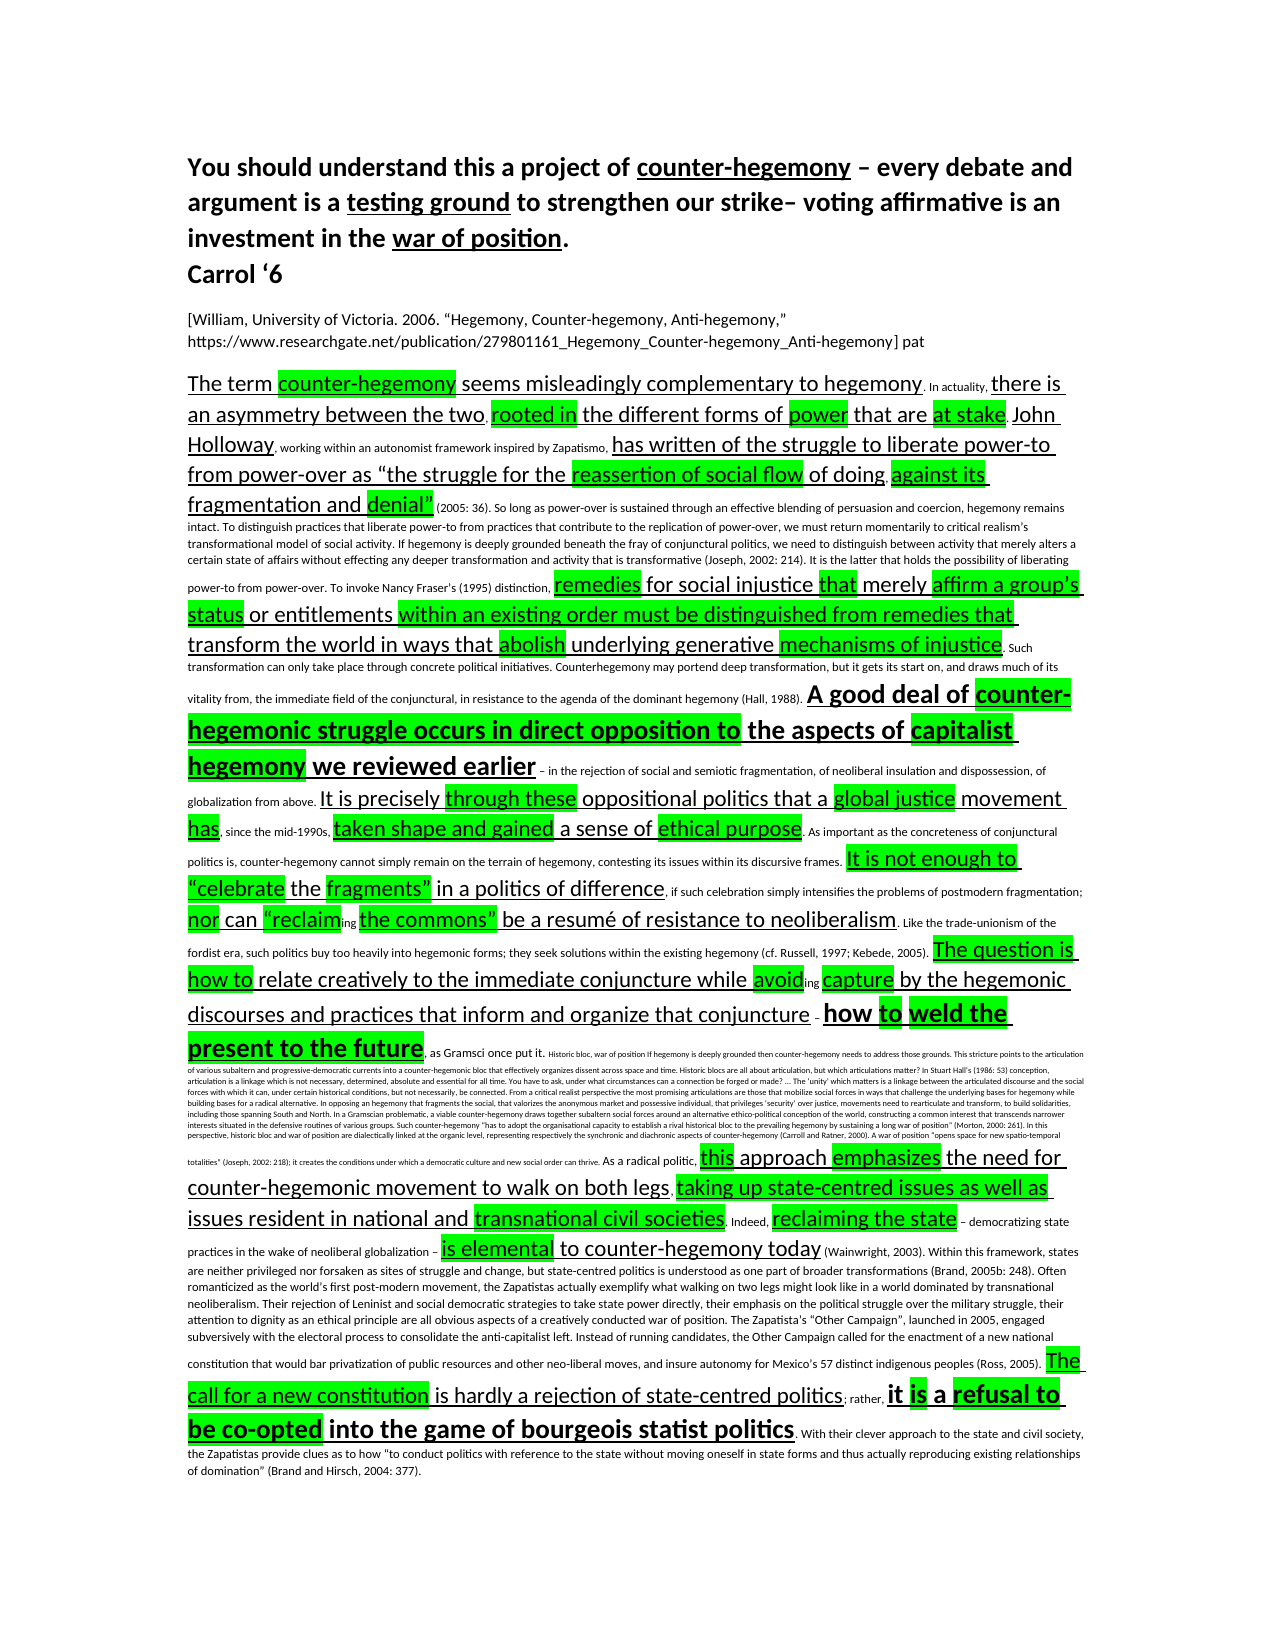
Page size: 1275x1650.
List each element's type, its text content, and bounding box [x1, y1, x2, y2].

subtitle You should understand this a project of counter-hegemony – every debate and argument is a testing ground to strengthen our strike– voting affirmative is an investment in the war of position. [187, 150, 1087, 254]
text [William, University of Victoria. 2006. “Hegemony, Counter-hegemony, Anti-hegemony,” https://www.researchgate.net/publication/279801161_Hegemony_Counter-hegemony_Anti-hegemony] pat [187, 309, 1087, 351]
text Carrol ‘6 [187, 257, 1087, 290]
text The term counter-hegemony seems misleadingly complementary to hegemony. In actuality, there is an asymmetry between the two, rooted in the different forms of power that are at stake. John Holloway, working within an autonomist framework inspired by Zapatismo, has written of the struggle to liberate power-to from power-over as “the struggle for the reassertion of social flow of doing, against its fragmentation and denial” (2005: 36). So long as power-over is sustained through an effective blending of persuasion and coercion, hegemony remains intact. To distinguish practices that liberate power-to from practices that contribute to the replication of power-over, we must return momentarily to critical realism’s transformational model of social activity. If hegemony is deeply grounded beneath the fray of conjunctural politics, we need to distinguish between activity that merely alters a certain state of affairs without effecting any deeper transformation and activity that is transformative (Joseph, 2002: 214). It is the latter that holds the possibility of liberating power-to from power-over. To invoke Nancy Fraser’s (1995) distinction, remedies for social injustice that merely affirm a group’s status or entitlements within an existing order must be distinguished from remedies that transform the world in ways that abolish underlying generative mechanisms of injustice. Such transformation can only take place through concrete political initiatives. Counterhegemony may portend deep transformation, but it gets its start on, and draws much of its vitality from, the immediate field of the conjunctural, in resistance to the agenda of the dominant hegemony (Hall, 1988). A good deal of counter-hegemonic struggle occurs in direct opposition to the aspects of capitalist hegemony we reviewed earlier – in the rejection of social and semiotic fragmentation, of neoliberal insulation and dispossession, of globalization from above. It is precisely through these oppositional politics that a global justice movement has, since the mid-1990s, taken shape and gained a sense of ethical purpose. As important as the concreteness of conjunctural politics is, counter-hegemony cannot simply remain on the terrain of hegemony, contesting its issues within its discursive frames. It is not enough to “celebrate the fragments” in a politics of difference, if such celebration simply intensifies the problems of postmodern fragmentation; nor can “reclaiming the commons” be a resumé of resistance to neoliberalism. Like the trade-unionism of the fordist era, such politics buy too heavily into hegemonic forms; they seek solutions within the existing hegemony (cf. Russell, 1997; Kebede, 2005). The question is how to relate creatively to the immediate conjuncture while avoiding capture by the hegemonic discourses and practices that inform and organize that conjuncture – how to weld the present to the future, as Gramsci once put it. Historic bloc, war of position If hegemony is deeply grounded then counter-hegemony needs to address those grounds. This stricture points to the articulation of various subaltern and progressive-democratic currents into a counter-hegemonic bloc that effectively organizes dissent across space and time. Historic blocs are all about articulation, but which articulations matter? In Stuart Hall’s (1986: 53) conception, articulation is a linkage which is not necessary, determined, absolute and essential for all time. You have to ask, under what circumstances can a connection be forged or made? ... The ‘unity’ which matters is a linkage between the articulated discourse and the social forces with which it can, under certain historical conditions, but not necessarily, be connected. From a critical realist perspective the most promising articulations are those that mobilize social forces in ways that challenge the underlying bases for hegemony while building bases for a radical alternative. In opposing an hegemony that fragments the social, that valorizes the anonymous market and possessive individual, that privileges ‘security’ over justice, movements need to rearticulate and transform, to build solidarities, including those spanning South and North. In a Gramscian problematic, a viable counter-hegemony draws together subaltern social forces around an alternative ethico-political conception of the world, constructing a common interest that transcends narrower interests situated in the defensive routines of various groups. Such counter-hegemony “has to adopt the organisational capacity to establish a rival historical bloc to the prevailing hegemony by sustaining a long war of position” (Morton, 2000: 261). In this perspective, historic bloc and war of position are dialectically linked at the organic level, representing respectively the synchronic and diachronic aspects of counter-hegemony (Carroll and Ratner, 2000). A war of position “opens space for new spatio-temporal totalities” (Joseph, 2002: 218); it creates the conditions under which a democratic culture and new social order can thrive. As a radical politic, this approach emphasizes the need for counter-hegemonic movement to walk on both legs, taking up state-centred issues as well as issues resident in national and transnational civil societies. Indeed, reclaiming the state – democratizing state practices in the wake of neoliberal globalization – is elemental to counter-hegemony today (Wainwright, 2003). Within this framework, states are neither privileged nor forsaken as sites of struggle and change, but state-centred politics is understood as one part of broader transformations (Brand, 2005b: 248). Often romanticized as the world’s first post-modern movement, the Zapatistas actually exemplify what walking on two legs might look like in a world dominated by transnational neoliberalism. Their rejection of Leninist and social democratic strategies to take state power directly, their emphasis on the political struggle over the military struggle, their attention to dignity as an ethical principle are all obvious aspects of a creatively conducted war of position. The Zapatista’s “Other Campaign”, launched in 2005, engaged subversively with the electoral process to consolidate the anti-capitalist left. Instead of running candidates, the Other Campaign called for the enactment of a new national constitution that would bar privatization of public resources and other neo-liberal moves, and insure autonomy for Mexico’s 57 distinct indigenous peoples (Ross, 2005). The call for a new constitution is hardly a rejection of state-centred politics; rather, it is a refusal to be co-opted into the game of bourgeois statist politics. With their clever approach to the state and civil society, the Zapatistas provide clues as to how “to conduct politics with reference to the state without moving oneself in state forms and thus actually reproducing existing relationships of domination” (Brand and Hirsch, 2004: 377). [187, 369, 1087, 1478]
